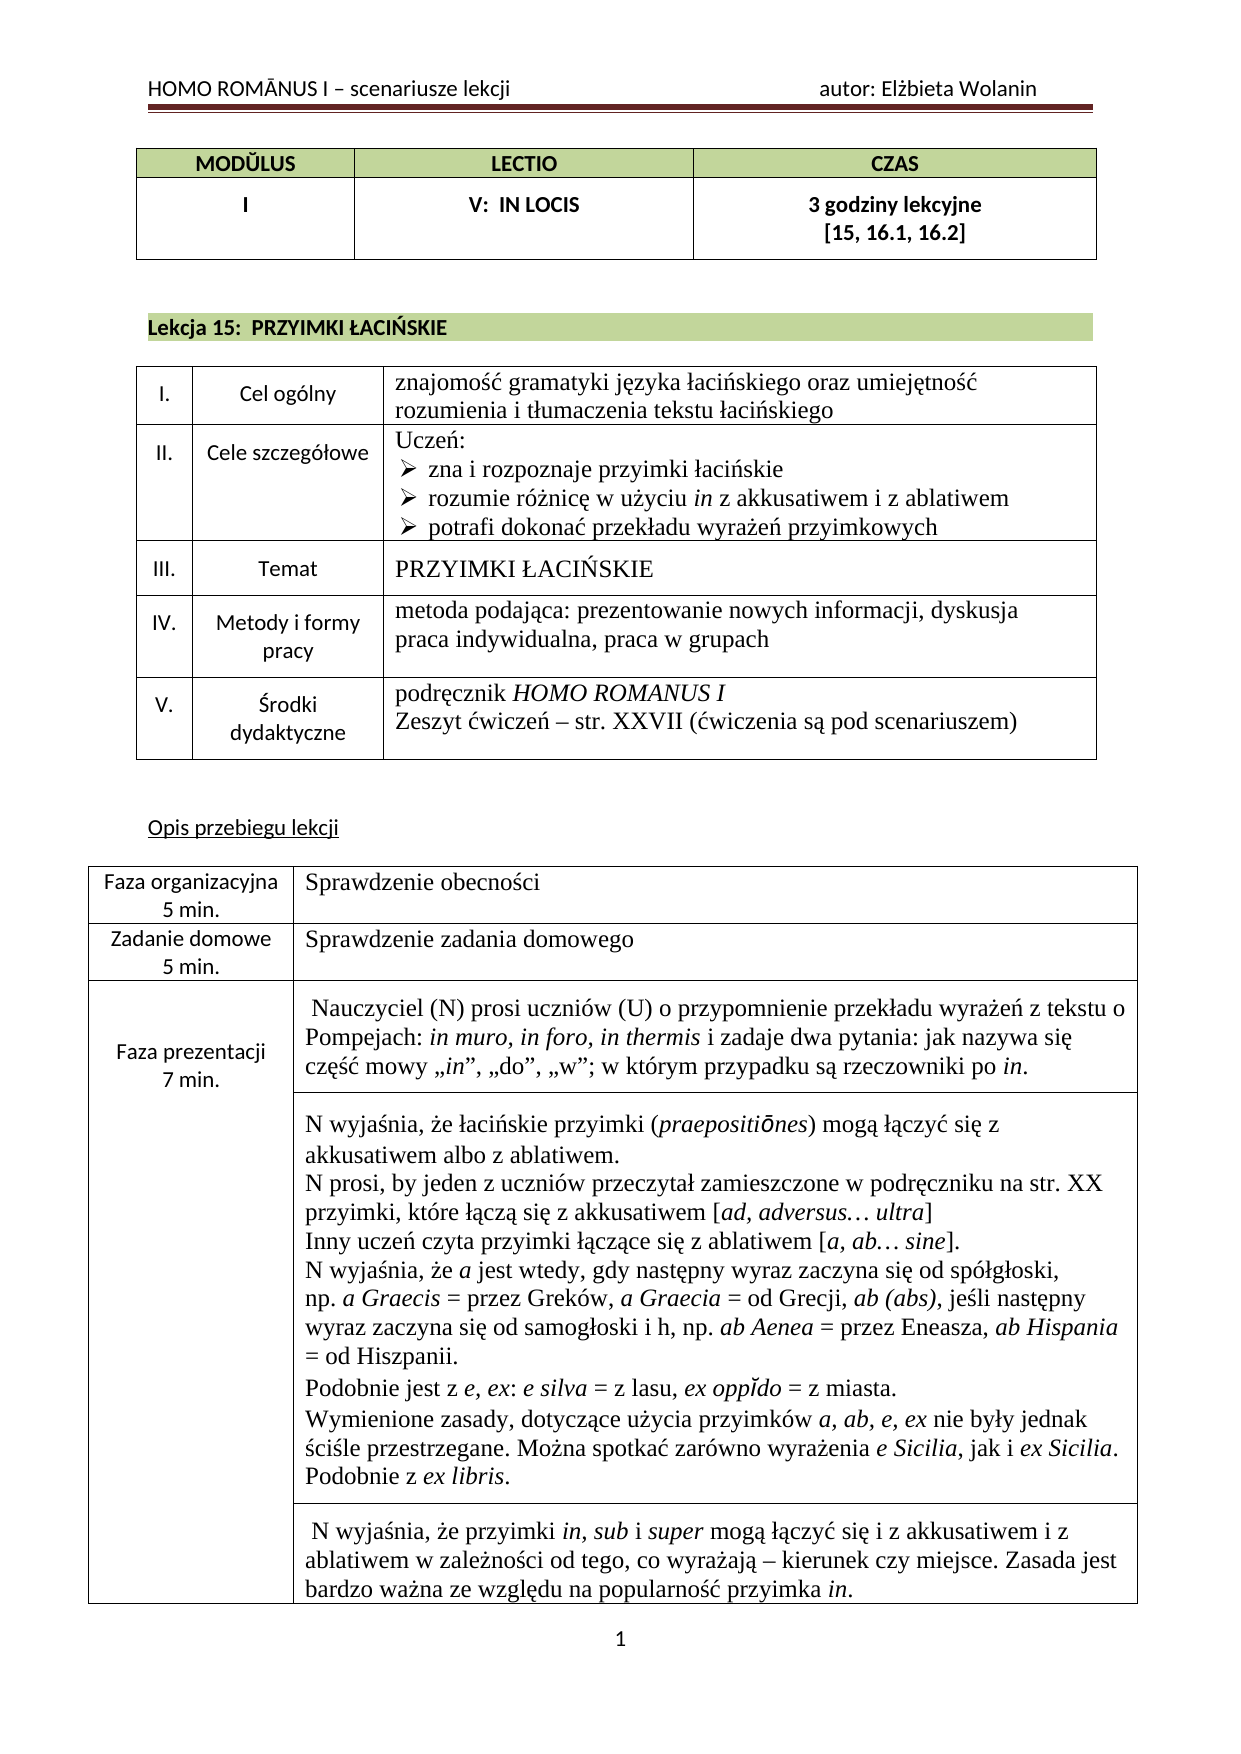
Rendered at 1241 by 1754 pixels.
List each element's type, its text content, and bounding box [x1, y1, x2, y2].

table_cell Metody i formy pracy [193, 596, 383, 677]
table_header Sprawdzenie obecności [294, 867, 1137, 923]
table_cell Sprawdzenie zadania domowego [294, 924, 1137, 980]
table_cell I [137, 178, 354, 259]
table_cell Uczeń: zna i rozpoznaje przyimki łacińskie rozumie różnicę w użyciu in z akkusatiwem i z ablatiwem potrafi dokonać przekładu wyrażeń przyimkowych [384, 425, 1096, 540]
table_cell V. [137, 678, 192, 759]
table_cell 3 godziny lekcyjne [15, 16.1, 16.2] [694, 178, 1096, 259]
table_cell IV. [137, 596, 192, 677]
table_header MODŬLUS [137, 149, 354, 177]
table_cell Cele szczegółowe [193, 425, 383, 540]
table_cell V: IN LOCIS [355, 178, 693, 259]
table_cell Temat [193, 541, 383, 594]
table_cell PRZYIMKI ŁACIŃSKIE [384, 541, 1096, 594]
table_header Cel ogólny [193, 367, 383, 424]
table_cell metoda podająca: prezentowanie nowych informacji, dyskusja praca indywidualna, praca w grupach [384, 596, 1096, 677]
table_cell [294, 1504, 1137, 1602]
table_header I. [137, 367, 192, 424]
table_cell podręcznik HOMO ROMANUS I Zeszyt ćwiczeń – str. XXVII (ćwiczenia są pod scenariuszem) [384, 678, 1096, 759]
table_cell Nauczyciel (N) prosi uczniów (U) o przypomnienie przekładu wyrażeń z tekstu o Pompejach: in muro, in foro, in thermis i zadaje dwa pytania: jak nazywa się część mowy „in”, „do”, „w”; w którym przypadku są rzeczowniki po in. [294, 981, 1137, 1092]
table_header CZAS [694, 149, 1096, 177]
table_cell Faza prezentacji 7 min. [89, 981, 293, 1602]
text Lekcja 15: PRZYIMKI ŁACIŃSKIE [148, 313, 1093, 341]
text Opis przebiegu lekcji [148, 813, 1093, 841]
table_cell N wyjaśnia, że łacińskie przyimki (praepositiōnes) mogą łączyć się z akkusatiwem albo z ablatiwem. N prosi, by jeden z uczniów przeczytał zamieszczone w podręczniku na str. XX przyimki, które łączą się z akkusatiwem [ad, adversus… ultra] Inny uczeń czyta przyimki łączące się z ablatiwem [a, ab… sine]. N wyjaśnia, że a jest wtedy, gdy następny wyraz zaczyna się od spółgłoski, np. a Graecis = przez Greków, a Graecia = od Grecji, ab (abs), jeśli następny wyraz zaczyna się od samogłoski i h, np. ab Aenea = przez Eneasza, ab Hispania = od Hiszpanii. Podobnie jest z e, ex: e silva = z lasu, ex oppĭdo = z miasta. Wymienione zasady, dotyczące użycia przyimków a, ab, e, ex nie były jednak ściśle przestrzegane. Można spotkać zarówno wyrażenia e Sicilia, jak i ex Sicilia. Podobnie z ex libris. [294, 1093, 1137, 1503]
table_header LECTIO [355, 149, 693, 177]
table_header Faza organizacyjna 5 min. [89, 867, 293, 923]
table_cell Środki dydaktyczne [193, 678, 383, 759]
table_cell III. [137, 541, 192, 594]
table_cell Zadanie domowe 5 min. [89, 924, 293, 980]
table_header znajomość gramatyki języka łacińskiego oraz umiejętność rozumienia i tłumaczenia tekstu łacińskiego [384, 367, 1096, 424]
table_cell II. [137, 425, 192, 540]
